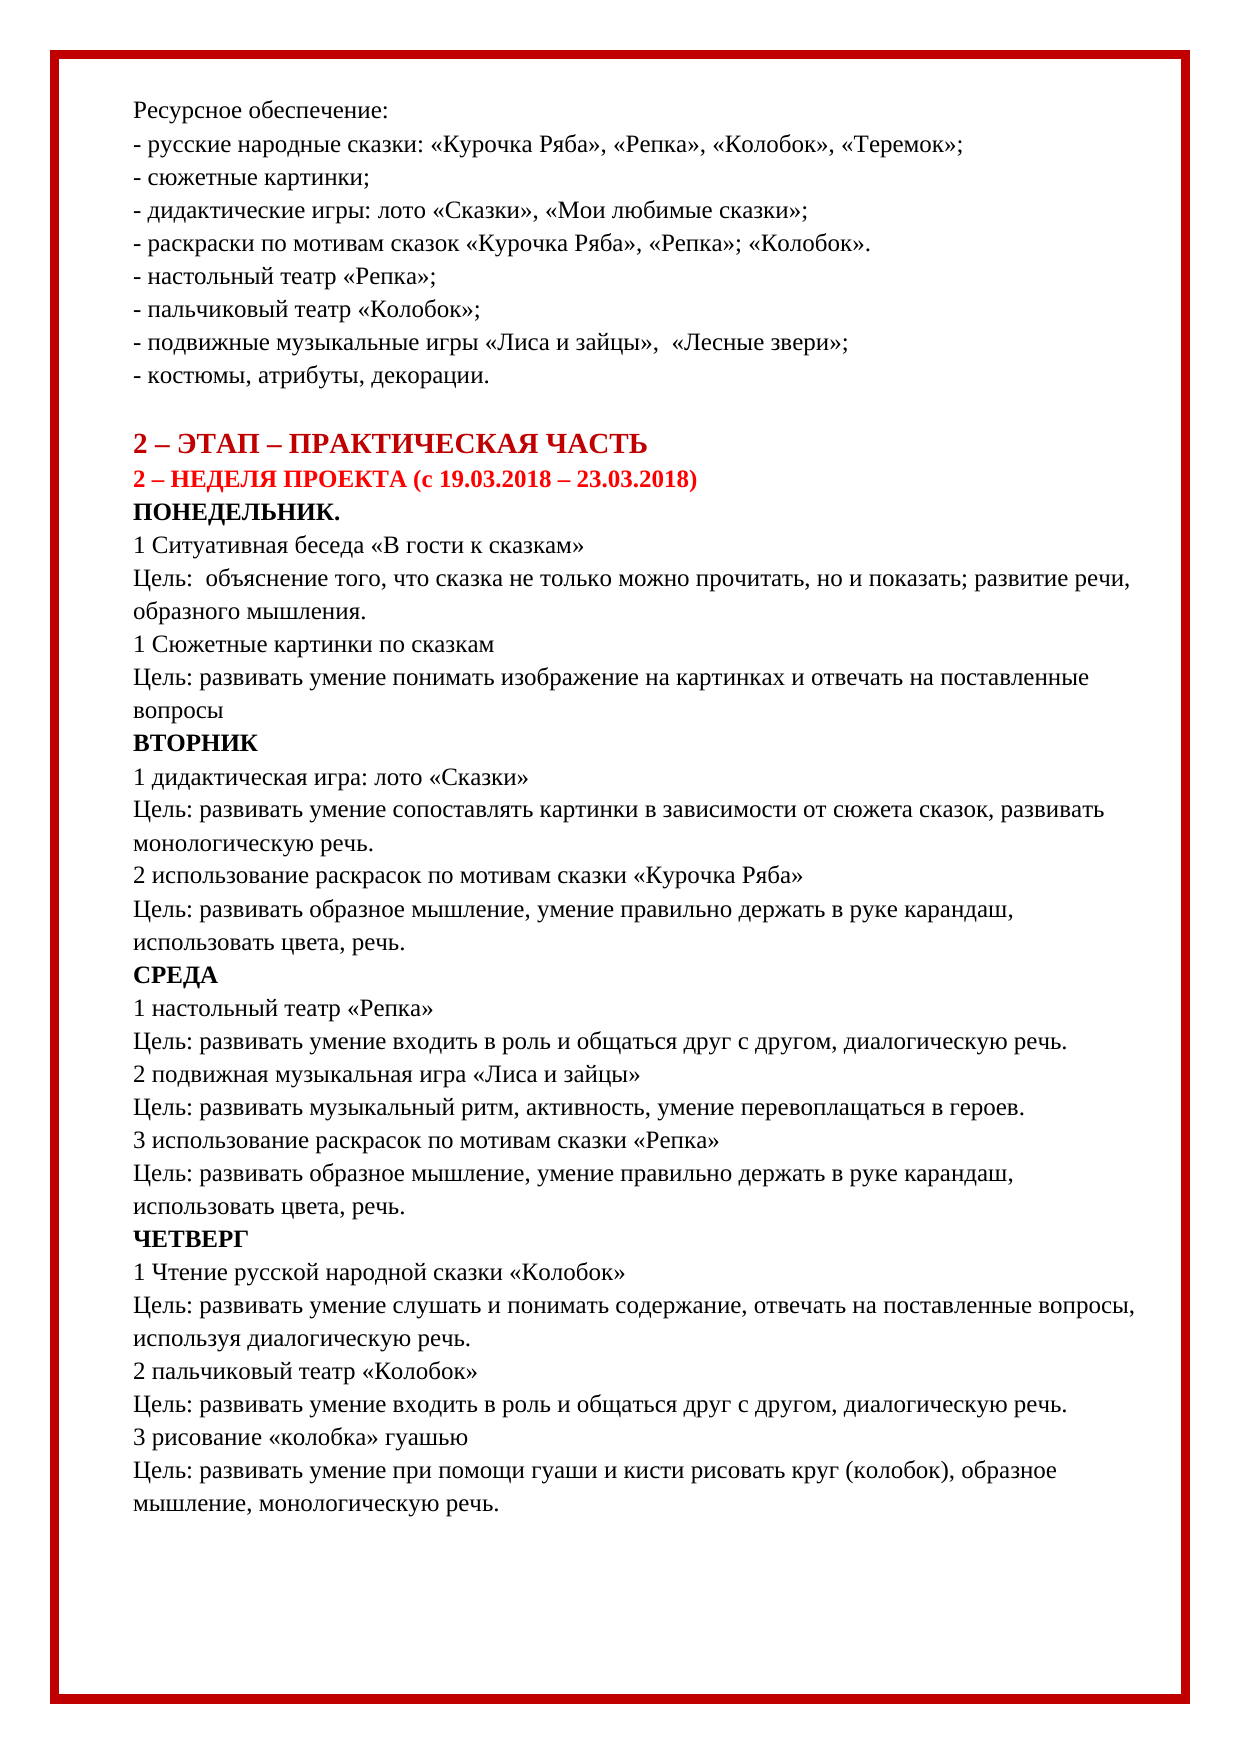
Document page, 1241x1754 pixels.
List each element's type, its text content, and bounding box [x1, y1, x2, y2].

text 1 настольный театр «Репка» [133, 993, 1152, 1021]
text Цель: развивать умение при помощи гуаши и кисти рисовать круг (колобок), образное мышление, монологическую речь. [133, 1455, 1152, 1517]
text - сюжетные картинки; [133, 162, 1152, 190]
text Цель: развивать умение входить в роль и общаться друг с другом, диалогическую речь. [133, 1389, 1152, 1418]
text - настольный театр «Репка»; [133, 261, 1152, 289]
text СРЕДА [133, 960, 1152, 988]
text 2 использование раскрасок по мотивам сказки «Курочка Ряба» [133, 861, 1152, 889]
text Цель: развивать умение слушать и понимать содержание, отвечать на поставленные вопросы, используя диалогическую речь. [133, 1290, 1152, 1352]
text - подвижные музыкальные игры «Лиса и зайцы», «Лесные звери»; [133, 327, 1152, 356]
text ВТОРНИК [133, 728, 1152, 757]
text 2 – ЭТАП – ПРАКТИЧЕСКАЯ ЧАСТЬ [133, 426, 1152, 459]
text 2 пальчиковый театр «Колобок» [133, 1356, 1152, 1385]
text - русские народные сказки: «Курочка Ряба», «Репка», «Колобок», «Теремок»; [133, 129, 1152, 157]
text Цель: объяснение того, что сказка не только можно прочитать, но и показать; развитие речи, образного мышления. [133, 563, 1152, 625]
text 2 подвижная музыкальная игра «Лиса и зайцы» [133, 1059, 1152, 1087]
text 1 Чтение русской народной сказки «Колобок» [133, 1257, 1152, 1286]
text 3 использование раскрасок по мотивам сказки «Репка» [133, 1125, 1152, 1153]
text 3 рисование «колобка» гуашью [133, 1422, 1152, 1451]
text 1 Ситуативная беседа «В гости к сказкам» [133, 530, 1152, 559]
text ЧЕТВЕРГ [133, 1224, 1152, 1253]
text Цель: развивать образное мышление, умение правильно держать в руке карандаш, использовать цвета, речь. [133, 894, 1152, 955]
text Цель: развивать образное мышление, умение правильно держать в руке карандаш, использовать цвета, речь. [133, 1158, 1152, 1219]
text - дидактические игры: лото «Сказки», «Мои любимые сказки»; [133, 195, 1152, 223]
text 1 дидактическая игра: лото «Сказки» [133, 762, 1152, 790]
text - раскраски по мотивам сказок «Курочка Ряба», «Репка»; «Колобок». [133, 228, 1152, 256]
text - костюмы, атрибуты, декорации. [133, 360, 1152, 388]
text 2 – НЕДЕЛЯ ПРОЕКТА (с 19.03.2018 – 23.03.2018) [133, 464, 1152, 493]
text 1 Сюжетные картинки по сказкам [133, 629, 1152, 658]
text Цель: развивать музыкальный ритм, активность, умение перевоплащаться в героев. [133, 1092, 1152, 1121]
text - пальчиковый театр «Колобок»; [133, 294, 1152, 322]
text Цель: развивать умение понимать изображение на картинках и отвечать на поставленные вопросы [133, 662, 1152, 724]
text Цель: развивать умение сопоставлять картинки в зависимости от сюжета сказок, развивать монологическую речь. [133, 794, 1152, 856]
text Цель: развивать умение входить в роль и общаться друг с другом, диалогическую речь. [133, 1026, 1152, 1054]
text Ресурсное обеспечение: [133, 96, 1152, 124]
text ПОНЕДЕЛЬНИК. [133, 497, 1152, 526]
